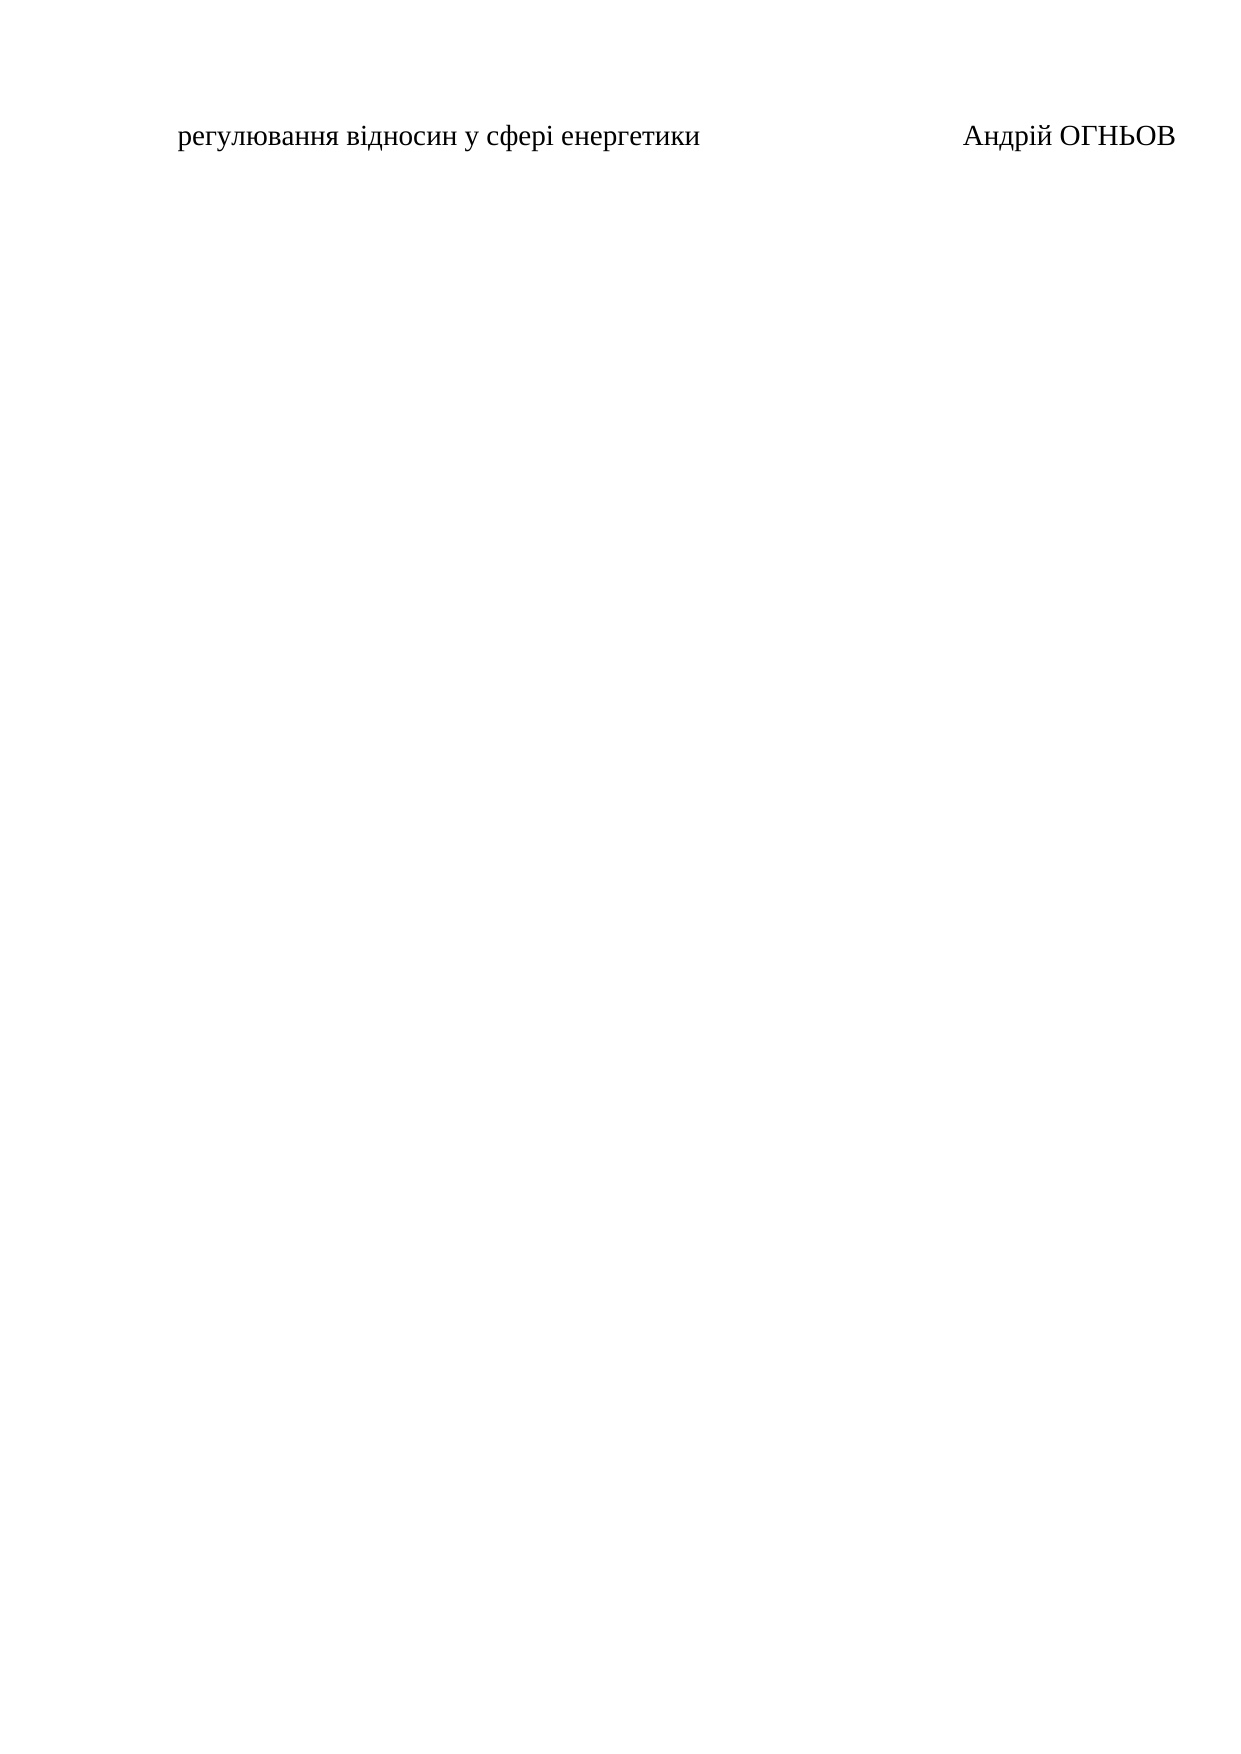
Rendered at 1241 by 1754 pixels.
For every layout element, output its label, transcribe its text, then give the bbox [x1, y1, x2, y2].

text регулювання відносин у сфері енергетики Андрій ОГНЬОВ [177, 118, 1181, 152]
